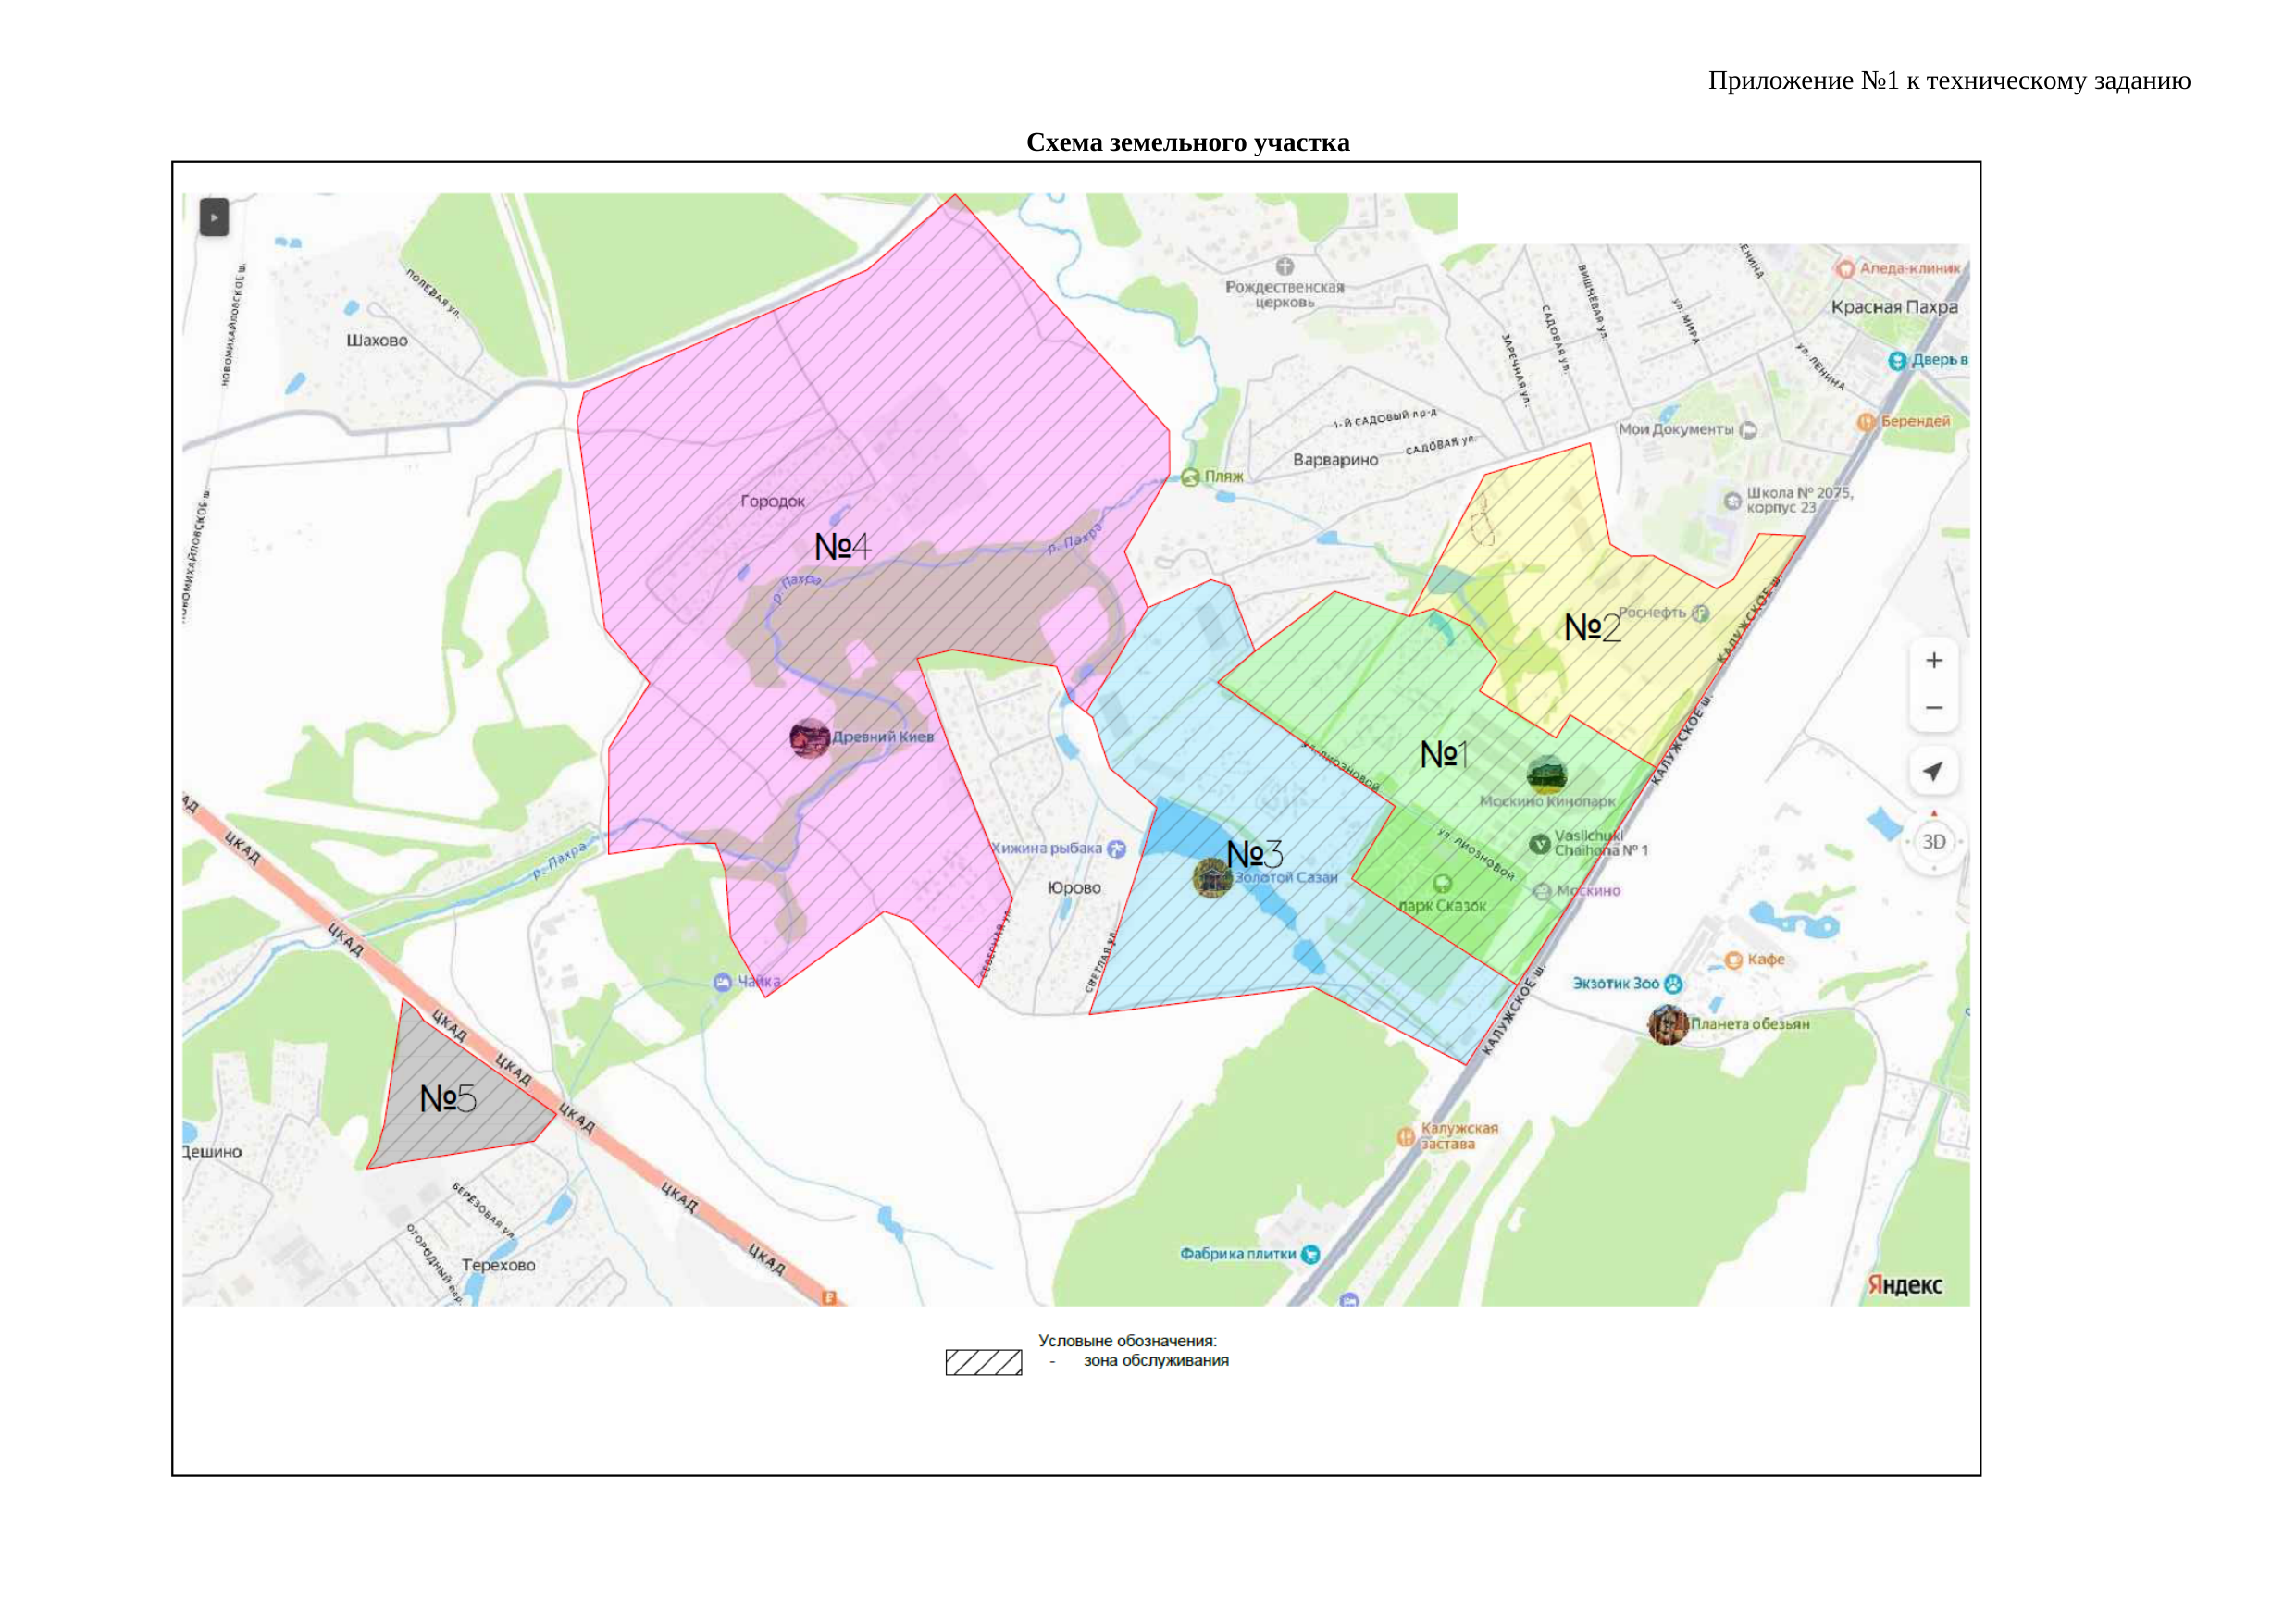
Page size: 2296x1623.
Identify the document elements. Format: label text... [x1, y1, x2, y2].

text Схема земельного участка [164, 126, 2213, 156]
text Приложение №1 к техническому заданию [1708, 64, 2213, 94]
picture [164, 156, 1985, 1478]
